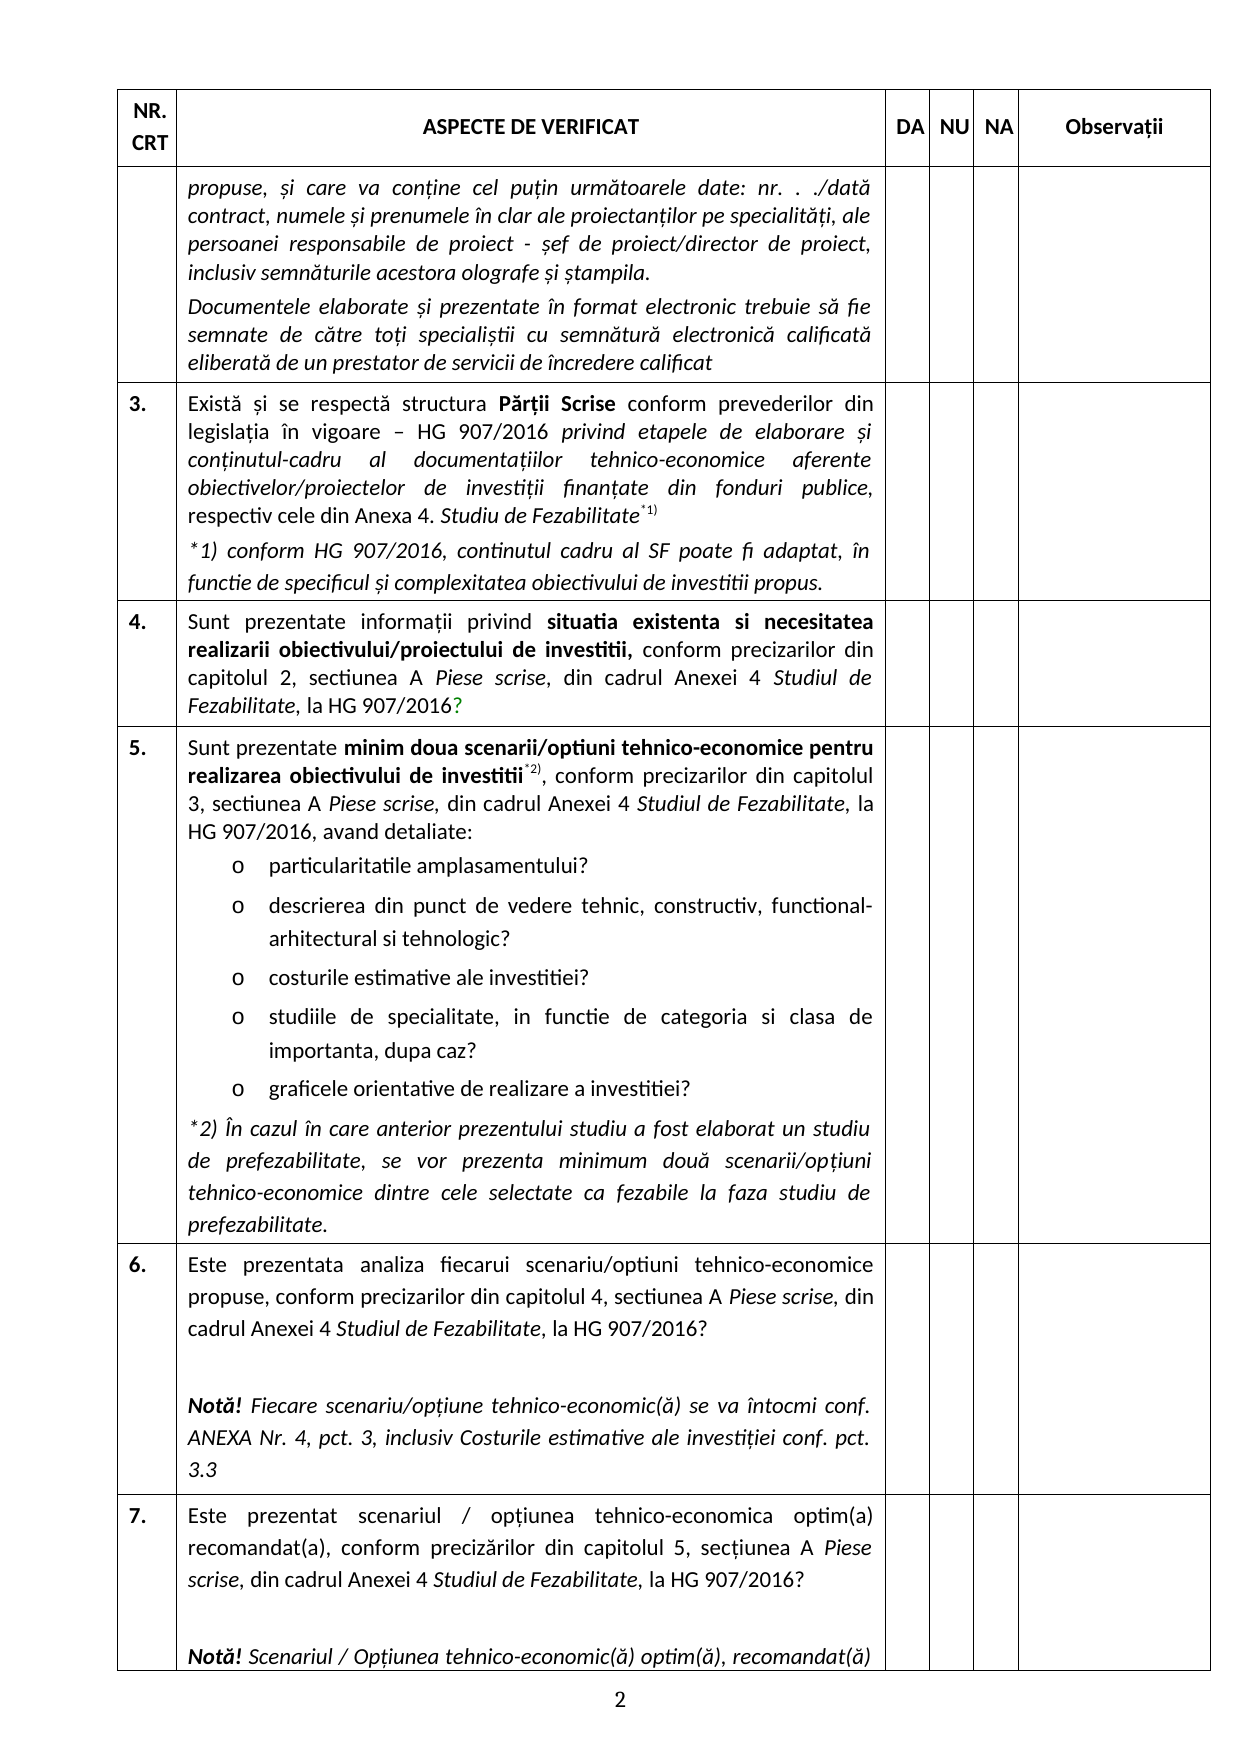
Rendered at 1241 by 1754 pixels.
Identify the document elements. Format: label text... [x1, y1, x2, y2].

table_cell [1019, 383, 1210, 600]
table_cell [118, 727, 176, 1242]
table_cell Există și se respectă structura Părții Scrise conform prevederilor din legislația în vigoare – HG 907/2016 privind etapele de elaborare şi conţinutul-cadru al documentaţiilor tehnico-economice aferente obiectivelor/proiectelor de investiţii finanţate din fonduri publice, respectiv cele din Anexa 4. Studiu de Fezabilitate*1) *1) conform HG 907/2016, continutul cadru al SF poate fi adaptat, în functie de specificul și complexitatea obiectivului de investitii propus. [177, 383, 885, 600]
table_cell [930, 1495, 973, 1670]
table_cell [118, 383, 176, 600]
table_cell [1019, 727, 1210, 1242]
table_header Observații [1019, 90, 1210, 166]
table_cell [974, 1495, 1018, 1670]
table_cell [974, 601, 1018, 726]
table_header ASPECTE DE VERIFICAT [177, 90, 885, 166]
table_cell [886, 1244, 929, 1493]
table_cell [1019, 1495, 1210, 1670]
table_cell [118, 601, 176, 726]
table_cell [1019, 601, 1210, 726]
table_cell [930, 727, 973, 1242]
table_cell Sunt prezentate minim doua scenarii/optiuni tehnico-economice pentru realizarea obiectivului de investitii*2), conform precizarilor din capitolul 3, sectiunea A Piese scrise, din cadrul Anexei 4 Studiul de Fezabilitate, la HG 907/2016, avand detaliate: particularitatile amplasamentului? descrierea din punct de vedere tehnic, constructiv, functional-arhitectural si tehnologic? costurile estimative ale investitiei? studiile de specialitate, in functie de categoria si clasa de importanta, dupa caz? graficele orientative de realizare a investitiei? *2) În cazul în care anterior prezentului studiu a fost elaborat un studiu de prefezabilitate, se vor prezenta minimum două scenarii/opţiuni tehnico-economice dintre cele selectate ca fezabile la faza studiu de prefezabilitate. [177, 727, 885, 1242]
table_cell [1019, 1244, 1210, 1493]
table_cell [177, 1495, 885, 1670]
table_cell [886, 1495, 929, 1670]
table_header NA [974, 90, 1018, 166]
table_cell [930, 1244, 973, 1493]
table_header NU [930, 90, 973, 166]
table_cell [974, 383, 1018, 600]
table_header NR. CRT [118, 90, 176, 166]
table_cell [118, 1495, 176, 1670]
table_cell [974, 1244, 1018, 1493]
table_cell [118, 167, 176, 382]
table_header DA [886, 90, 929, 166]
table_cell [930, 601, 973, 726]
table_cell Este prezentata analiza fiecarui scenariu/optiuni tehnico-economice propuse, conform precizarilor din capitolul 4, sectiunea A Piese scrise, din cadrul Anexei 4 Studiul de Fezabilitate, la HG 907/2016? Notă! Fiecare scenariu/opțiune tehnico-economic(ă) se va întocmi conf. ANEXA Nr. 4, pct. 3, inclusiv Costurile estimative ale investiției conf. pct. 3.3 [177, 1244, 885, 1493]
table_cell [886, 727, 929, 1242]
table_cell [930, 167, 973, 382]
table_cell [886, 601, 929, 726]
table_cell [974, 727, 1018, 1242]
table_cell [118, 1244, 176, 1493]
table_cell [1019, 167, 1210, 382]
table_cell [930, 383, 973, 600]
table_cell Sunt prezentate informații privind situatia existenta si necesitatea realizarii obiectivului/proiectului de investitii, conform precizarilor din capitolul 2, sectiunea A Piese scrise, din cadrul Anexei 4 Studiul de Fezabilitate, la HG 907/2016? [177, 601, 885, 726]
table_cell [886, 167, 929, 382]
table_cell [177, 167, 885, 382]
table_cell [974, 167, 1018, 382]
table_cell [886, 383, 929, 600]
